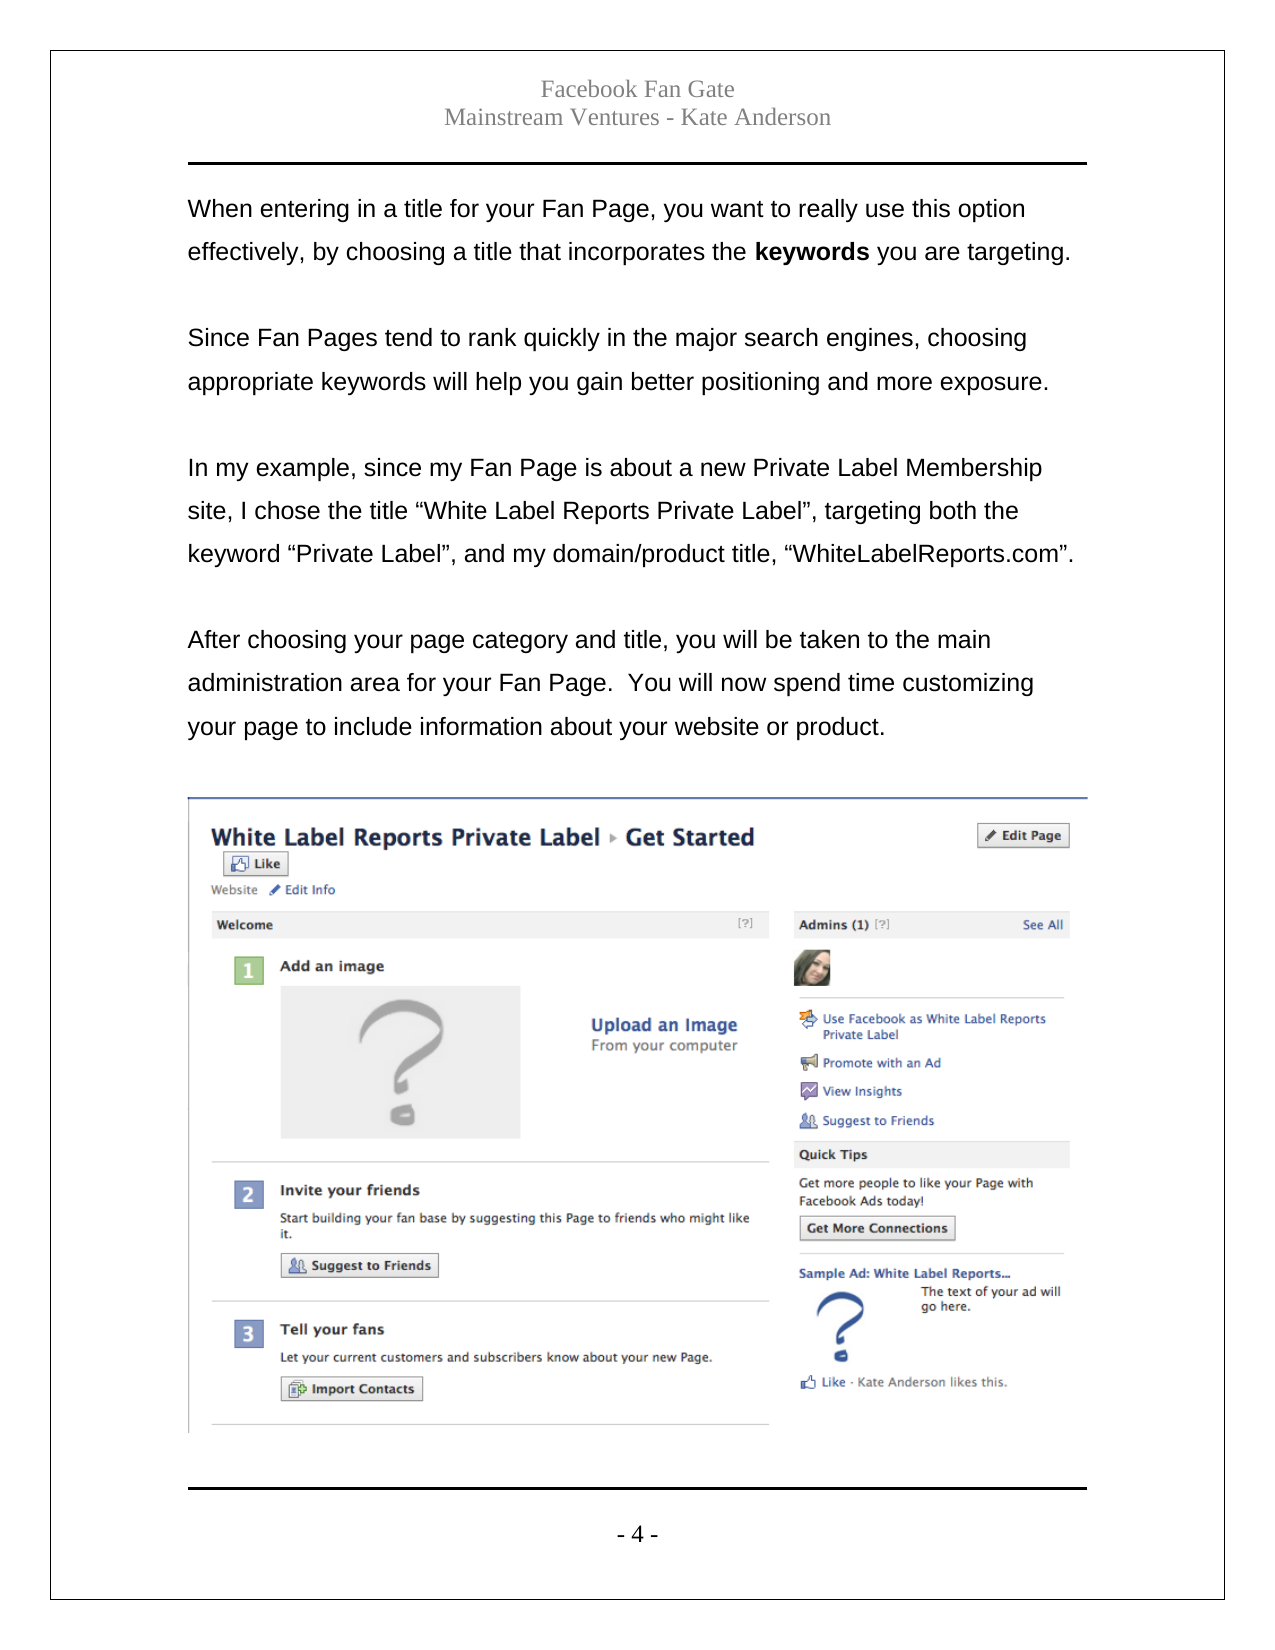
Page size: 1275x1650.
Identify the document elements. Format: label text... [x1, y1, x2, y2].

text When entering in a title for your Fan Page, you want to really use this option effectively, by choosing a title that incorporates the keywords you are targeting. Since Fan Pages tend to rank quickly in the major search engines, choosing appropriate keywords will help you gain better positioning and more exposure. In my example, since my Fan Page is about a new Private Label Membership site, I chose the title “White Label Reports Private Label”, targeting both the keyword “Private Label”, and my domain/product title, “WhiteLabelReports.com”. [187, 194, 1087, 568]
picture [187, 797, 1088, 1433]
text After choosing your page category and title, you will be taken to the main administration area for your Fan Page. You will now spend time customizing your page to include information about your website or product. [187, 625, 1087, 740]
